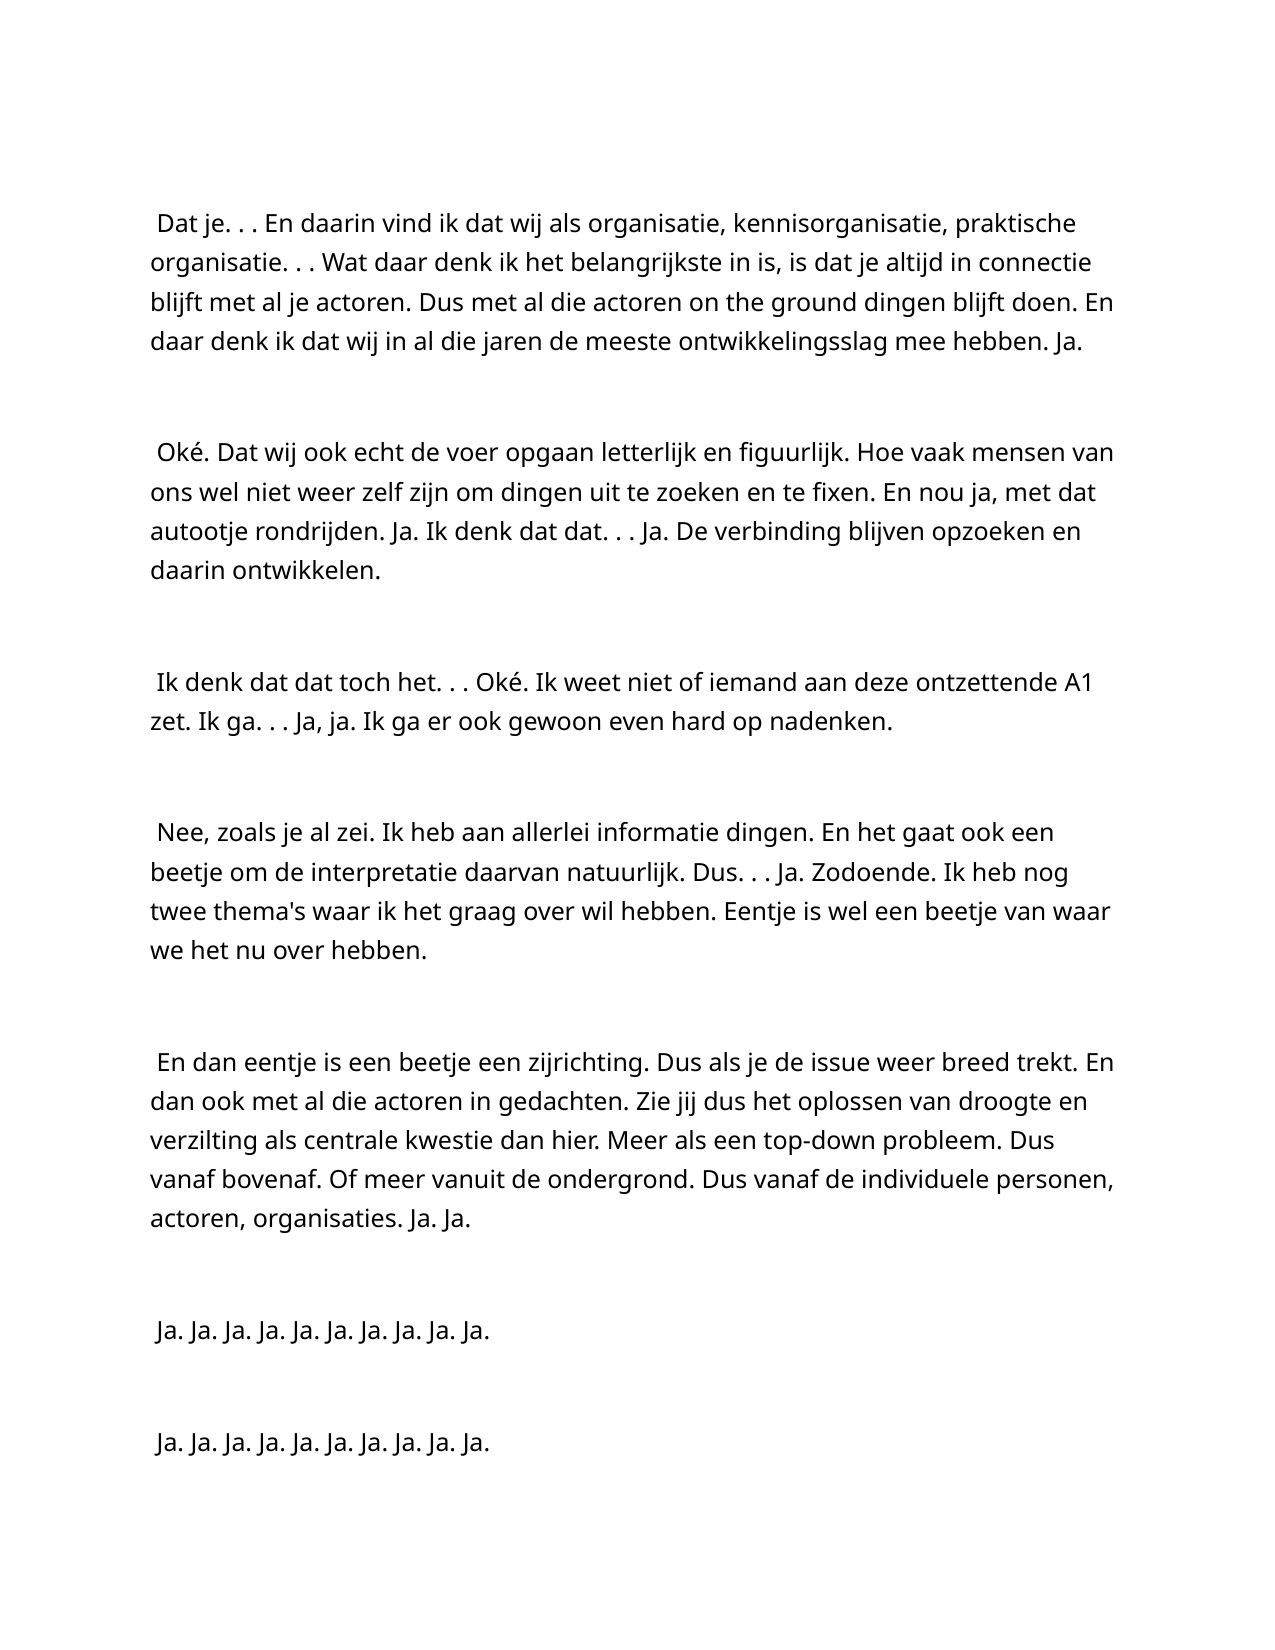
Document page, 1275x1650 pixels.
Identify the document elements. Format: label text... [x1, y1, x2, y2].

text Oké. Dat wij ook echt de voer opgaan letterlijk en figuurlijk. Hoe vaak mensen van ons wel niet weer zelf zijn om dingen uit te zoeken en te fixen. En nou ja, met dat autootje rondrijden. Ja. Ik denk dat dat. . . Ja. De verbinding blijven opzoeken en daarin ontwikkelen. [150, 435, 1125, 587]
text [150, 1424, 1125, 1458]
text Nee, zoals je al zei. Ik heb aan allerlei informatie dingen. En het gaat ook een beetje om de interpretatie daarvan natuurlijk. Dus. . . Ja. Zodoende. Ik heb nog twee thema's waar ik het graag over wil hebben. Eentje is wel een beetje van waar we het nu over hebben. [150, 815, 1125, 967]
text Ja. Ja. Ja. Ja. Ja. Ja. Ja. Ja. Ja. Ja. [150, 1312, 1125, 1347]
text En dan eentje is een beetje een zijrichting. Dus als je de issue weer breed trekt. En dan ook met al die actoren in gedachten. Zie jij dus het oplossen van droogte en verzilting als centrale kwestie dan hier. Meer als een top-down probleem. Dus vanaf bovenaf. Of meer vanuit de ondergrond. Dus vanaf de individuele personen, actoren, organisaties. Ja. Ja. [150, 1044, 1125, 1235]
text Ik denk dat dat toch het. . . Oké. Ik weet niet of iemand aan deze ontzettende A1 zet. Ik ga. . . Ja, ja. Ik ga er ook gewoon even hard op nadenken. [150, 664, 1125, 737]
text Dat je. . . En daarin vind ik dat wij als organisatie, kennisorganisatie, praktische organisatie. . . Wat daar denk ik het belangrijkste in is, is dat je altijd in connectie blijft met al je actoren. Dus met al die actoren on the ground dingen blijft doen. En daar denk ik dat wij in al die jaren de meeste ontwikkelingsslag mee hebben. Ja. [150, 206, 1125, 357]
